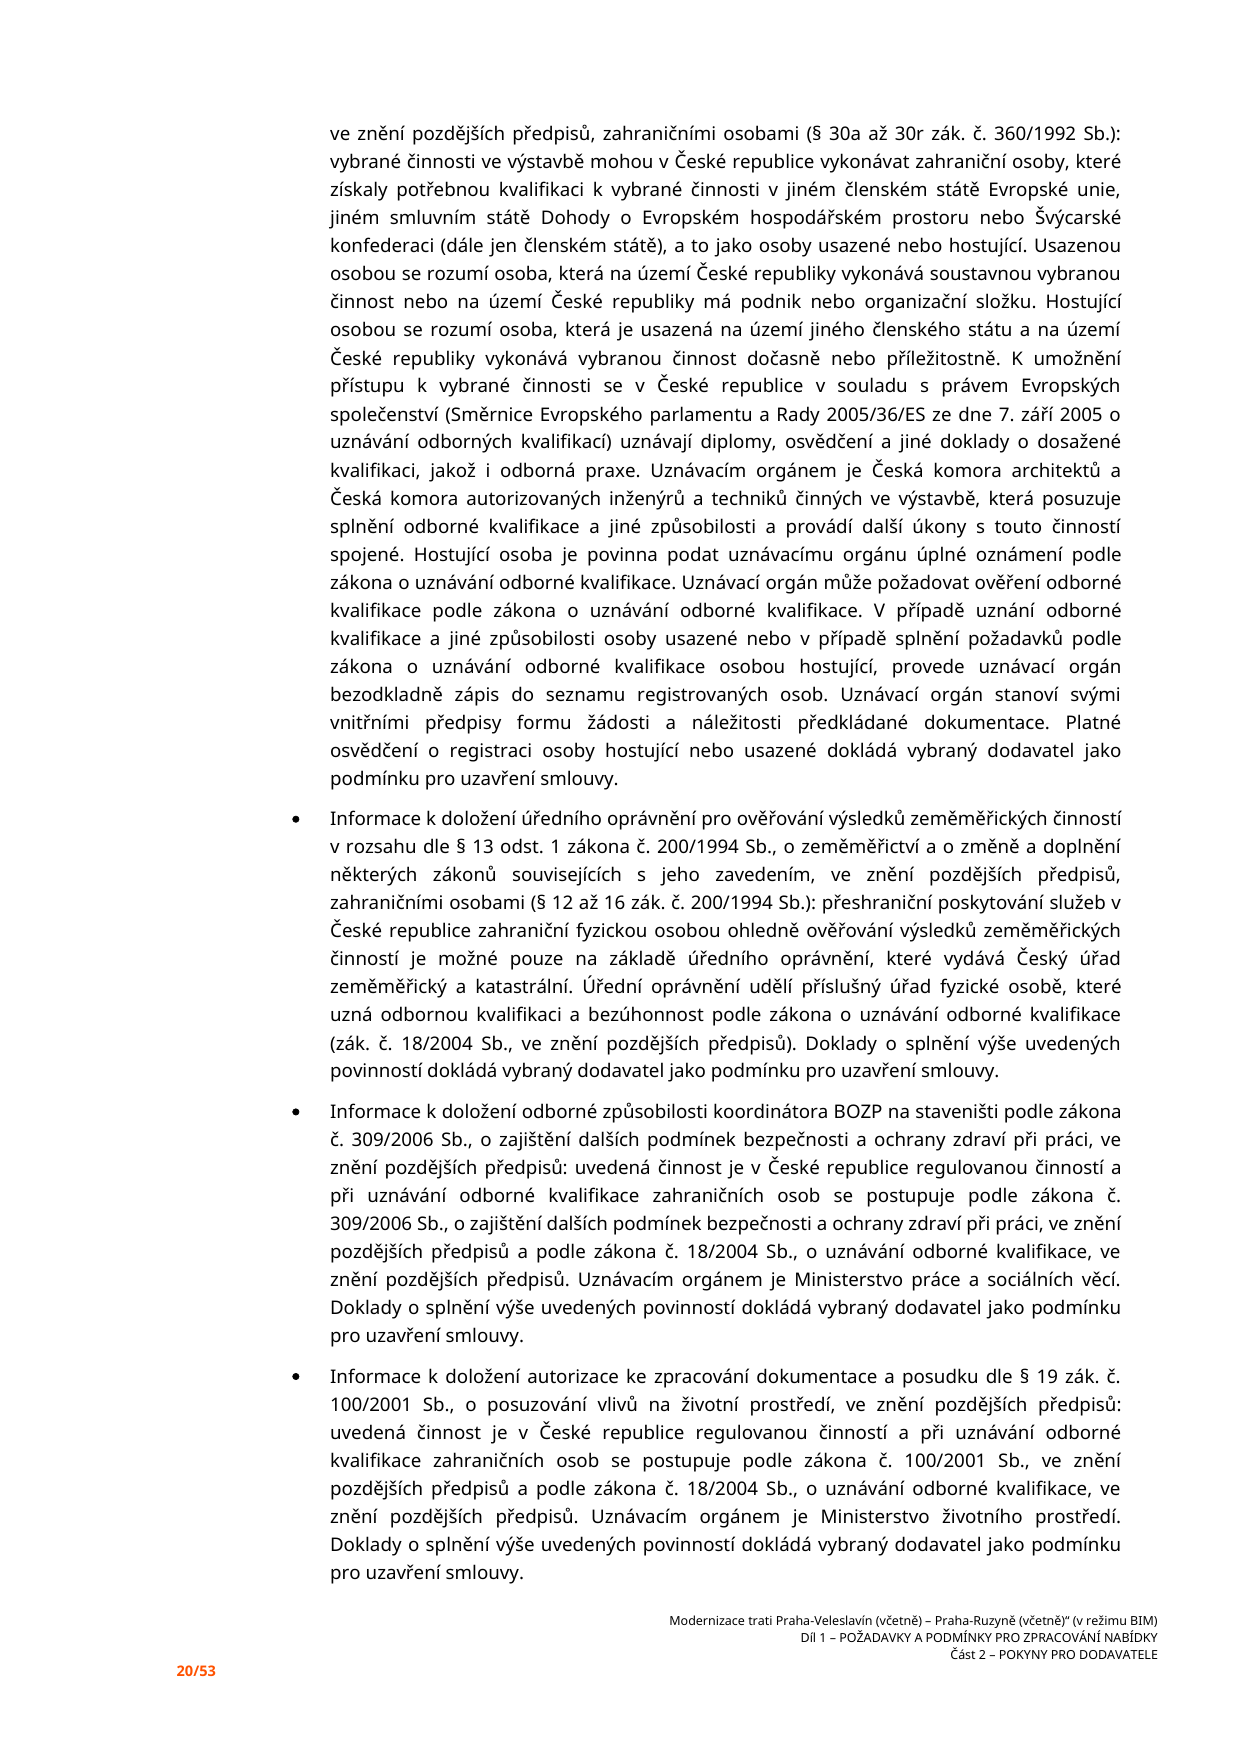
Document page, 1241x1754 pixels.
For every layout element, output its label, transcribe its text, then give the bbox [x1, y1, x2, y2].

list Informace k doložení autorizace ke zpracování dokumentace a posudku dle § 19 zák. č. 100/2001 Sb., o posuzování vlivů na životní prostředí, ve znění pozdějších předpisů: uvedená činnost je v České republice regulovanou činností a při uznávání odborné kvalifikace zahraničních osob se postupuje podle zákona č. 100/2001 Sb., ve znění pozdějších předpisů a podle zákona č. 18/2004 Sb., o uznávání odborné kvalifikace, ve znění pozdějších předpisů. Uznávacím orgánem je Ministerstvo životního prostředí. Doklady o splnění výše uvedených povinností dokládá vybraný dodavatel jako podmínku pro uzavření smlouvy. [292, 1363, 1122, 1585]
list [292, 121, 1122, 791]
list Informace k doložení odborné způsobilosti koordinátora BOZP na staveništi podle zákona č. 309/2006 Sb., o zajištění dalších podmínek bezpečnosti a ochrany zdraví při práci, ve znění pozdějších předpisů: uvedená činnost je v České republice regulovanou činností a při uznávání odborné kvalifikace zahraničních osob se postupuje podle zákona č. 309/2006 Sb., o zajištění dalších podmínek bezpečnosti a ochrany zdraví při práci, ve znění pozdějších předpisů a podle zákona č. 18/2004 Sb., o uznávání odborné kvalifikace, ve znění pozdějších předpisů. Uznávacím orgánem je Ministerstvo práce a sociálních věcí. Doklady o splnění výše uvedených povinností dokládá vybraný dodavatel jako podmínku pro uzavření smlouvy. [292, 1098, 1122, 1348]
list Informace k doložení úředního oprávnění pro ověřování výsledků zeměměřických činností v rozsahu dle § 13 odst. 1 zákona č. 200/1994 Sb., o zeměměřictví a o změně a doplnění některých zákonů souvisejících s jeho zavedením, ve znění pozdějších předpisů, zahraničními osobami (§ 12 až 16 zák. č. 200/1994 Sb.): přeshraniční poskytování služeb v České republice zahraniční fyzickou osobou ohledně ověřování výsledků zeměměřických činností je možné pouze na základě úředního oprávnění, které vydává Český úřad zeměměřický a katastrální. Úřední oprávnění udělí příslušný úřad fyzické osobě, které uzná odbornou kvalifikaci a bezúhonnost podle zákona o uznávání odborné kvalifikace (zák. č. 18/2004 Sb., ve znění pozdějších předpisů). Doklady o splnění výše uvedených povinností dokládá vybraný dodavatel jako podmínku pro uzavření smlouvy. [292, 806, 1122, 1083]
